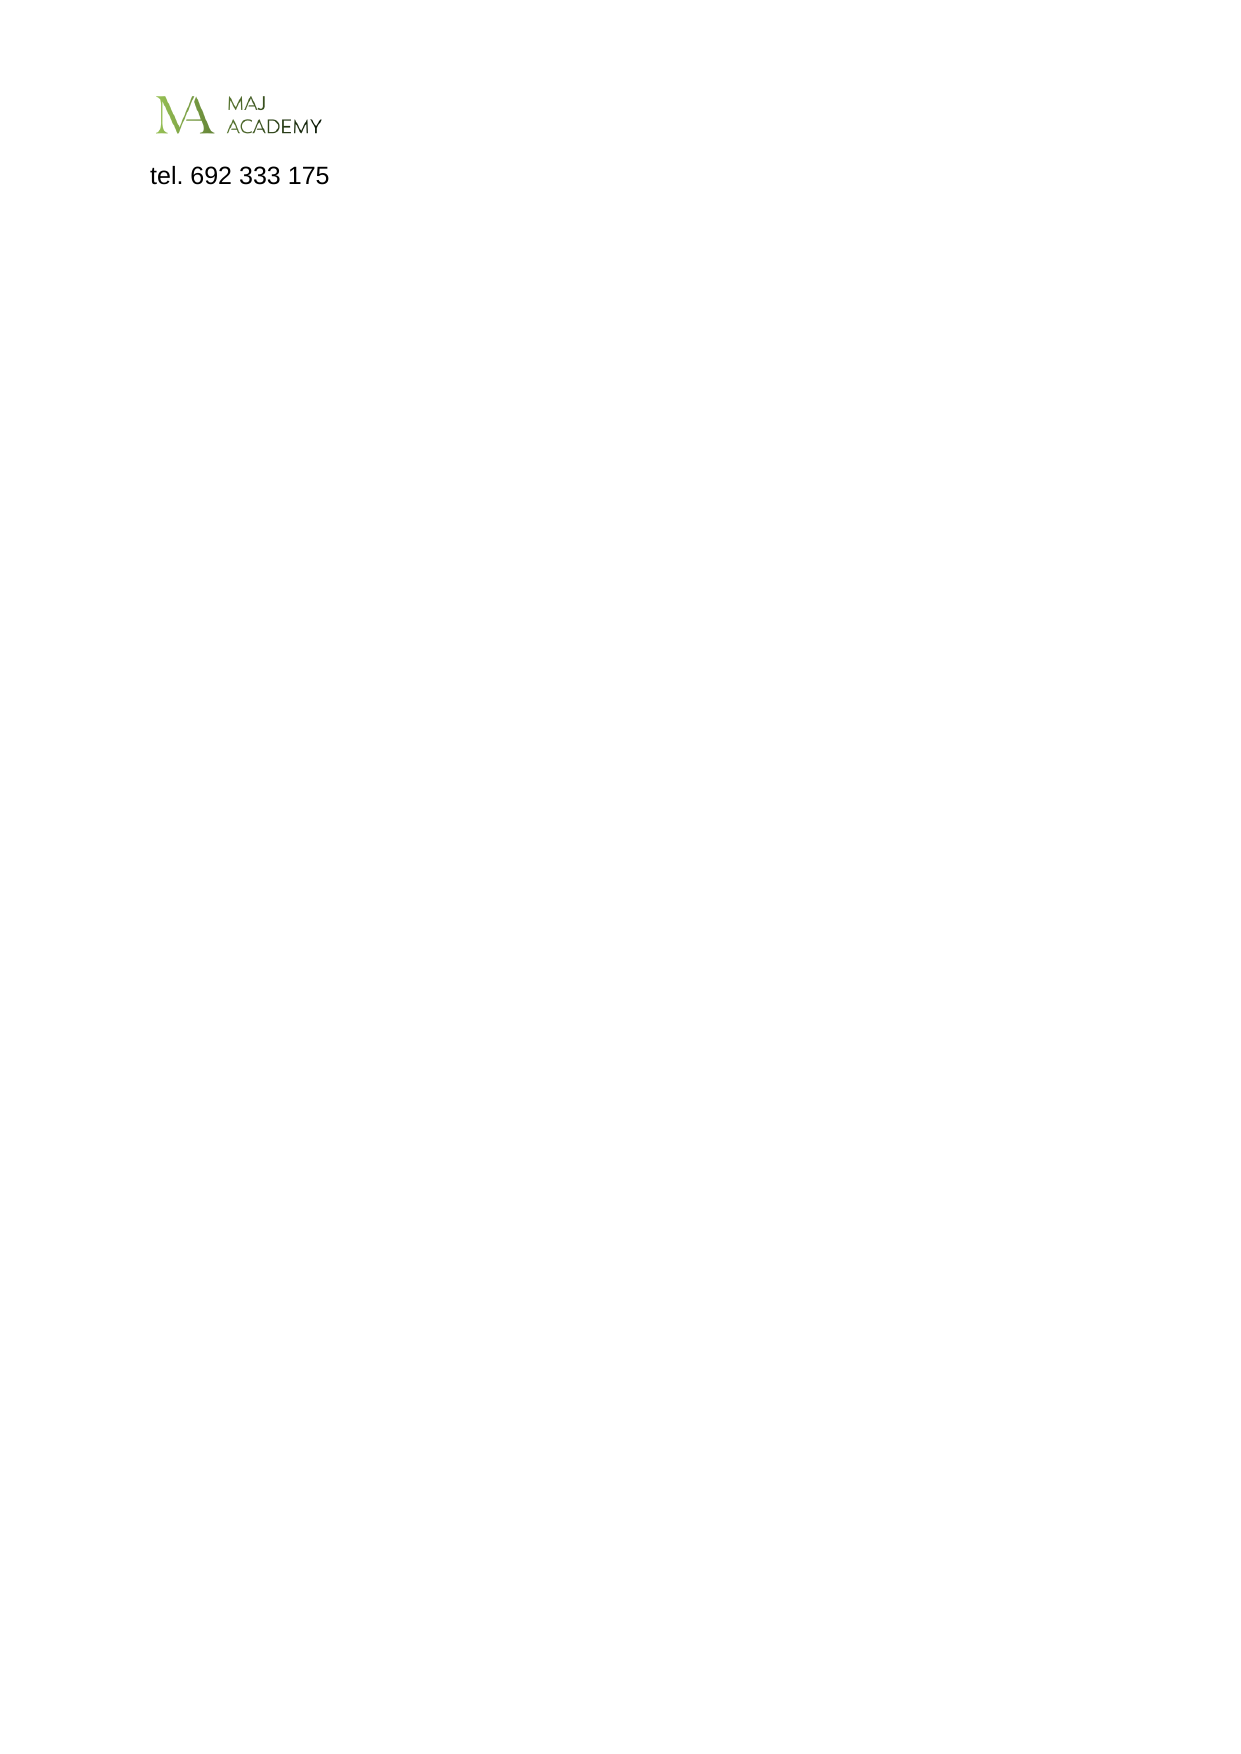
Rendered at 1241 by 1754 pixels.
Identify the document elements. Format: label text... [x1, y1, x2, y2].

picture [150, 75, 348, 161]
text tel. 692 333 175 [150, 161, 1090, 190]
